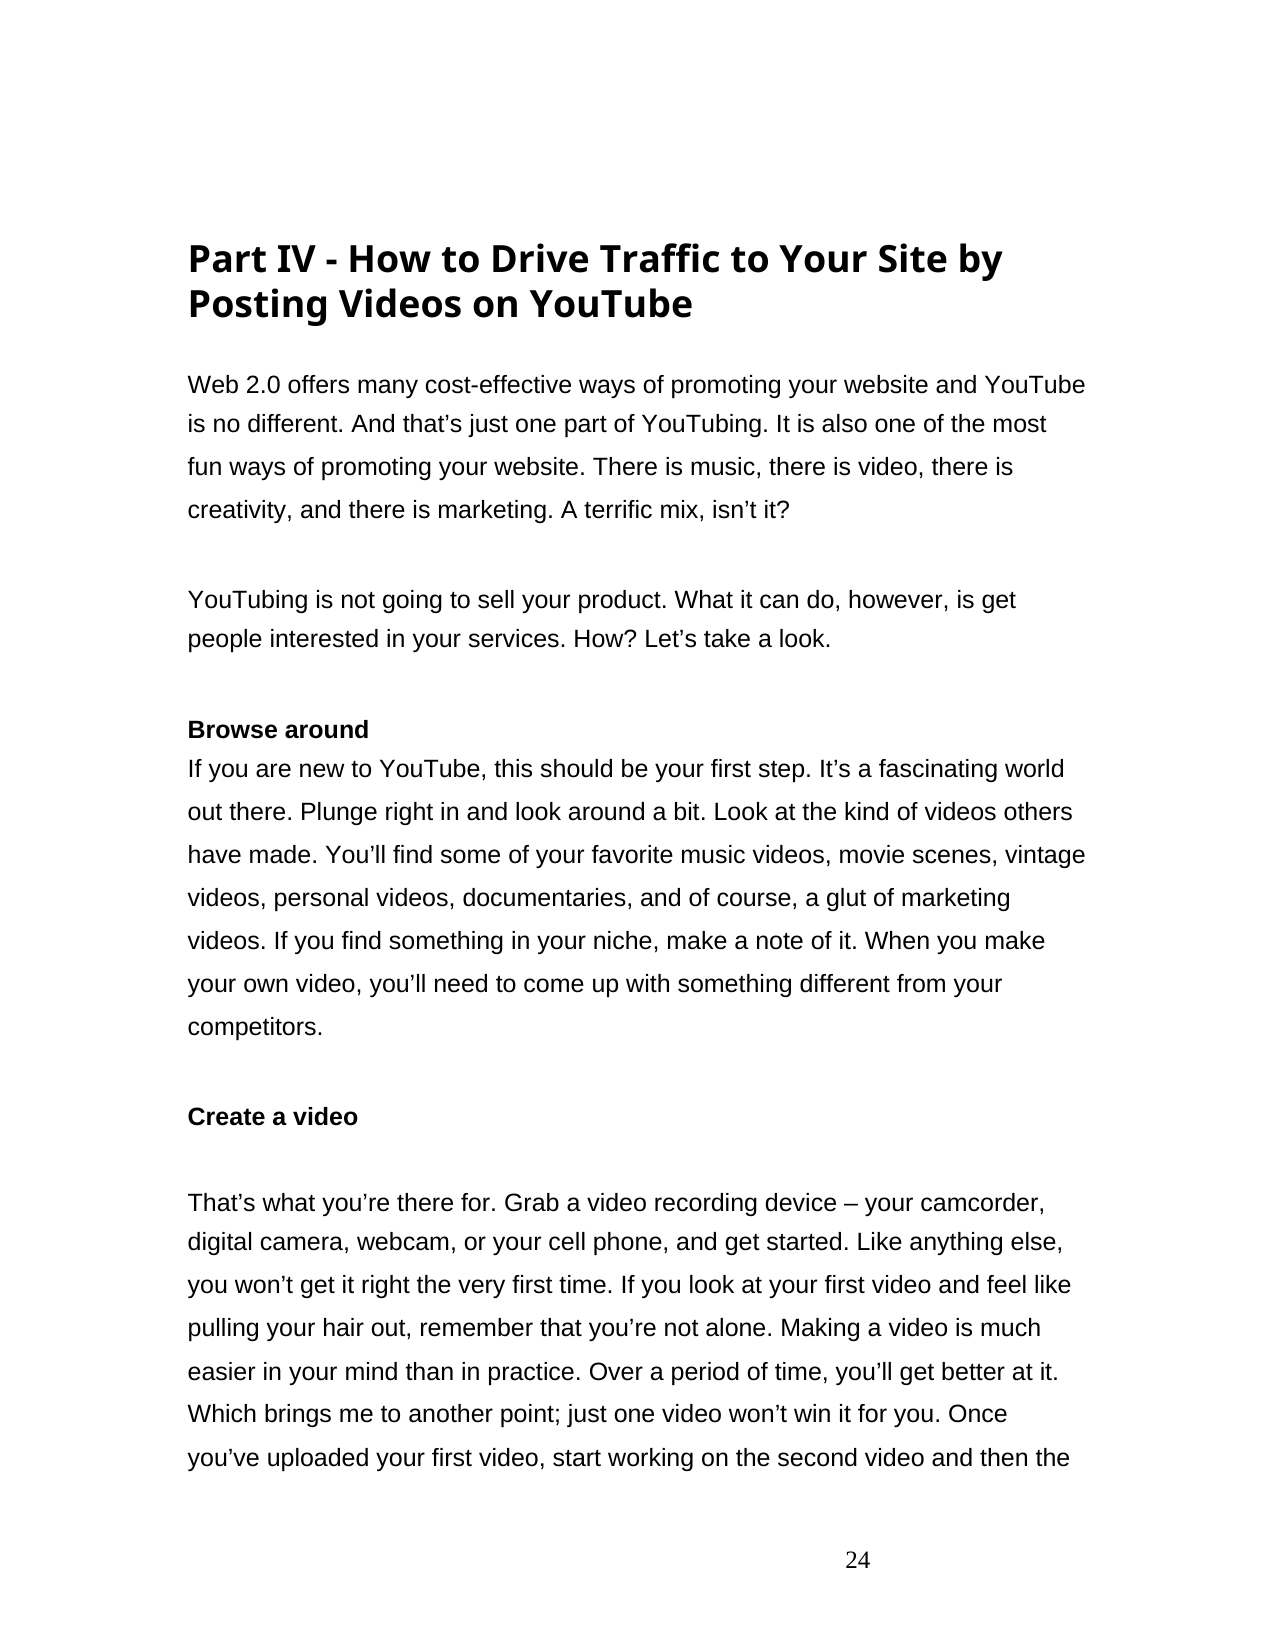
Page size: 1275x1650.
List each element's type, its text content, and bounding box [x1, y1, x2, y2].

text creativity, and there is marketing. A terrific mix, isn’t it? [187, 484, 1275, 527]
text fun ways of promoting your website. There is music, there is video, there is [187, 441, 1275, 484]
text Part IV - How to Drive Traffic to Your Site by [187, 234, 1275, 282]
text digital camera, webcam, or your cell phone, and get started. Like anything else, [187, 1216, 1275, 1259]
text out there. Plunge right in and look around a bit. Look at the kind of videos others [187, 786, 1275, 829]
text videos. If you find something in your niche, make a note of it. When you make [187, 915, 1275, 958]
text pulling your hair out, remember that you’re not alone. Making a video is much [187, 1302, 1275, 1345]
text have made. You’ll find some of your favorite music videos, movie scenes, vintage [187, 829, 1275, 872]
text Web 2.0 offers many cost-effective ways of promoting your website and YouTube [187, 375, 1275, 398]
text videos, personal videos, documentaries, and of course, a glut of marketing [187, 872, 1275, 915]
text If you are new to YouTube, this should be your first step. It’s a fascinating world [187, 743, 1275, 786]
text 24 [845, 1551, 1275, 1573]
text Browse around [187, 719, 1275, 743]
text Create a video [187, 1107, 1275, 1130]
text you won’t get it right the very first time. If you look at your first video and feel like [187, 1259, 1275, 1302]
text people interested in your services. How? Let’s take a look. [187, 613, 1275, 656]
text is no different. And that’s just one part of YouTubing. It is also one of the most [187, 398, 1275, 441]
text you’ve uploaded your first video, start working on the second video and then the [187, 1432, 1275, 1475]
text your own video, you’ll need to come up with something different from your [187, 958, 1275, 1001]
text competitors. [187, 1001, 1275, 1044]
text easier in your mind than in practice. Over a period of time, you’ll get better at it. [187, 1345, 1275, 1388]
text YouTubing is not going to sell your product. What it can do, however, is get [187, 590, 1275, 613]
text That’s what you’re there for. Grab a video recording device – your camcorder, [187, 1193, 1275, 1216]
text Posting Videos on YouTube [187, 282, 1275, 327]
text Which brings me to another point; just one video won’t win it for you. Once [187, 1388, 1275, 1432]
